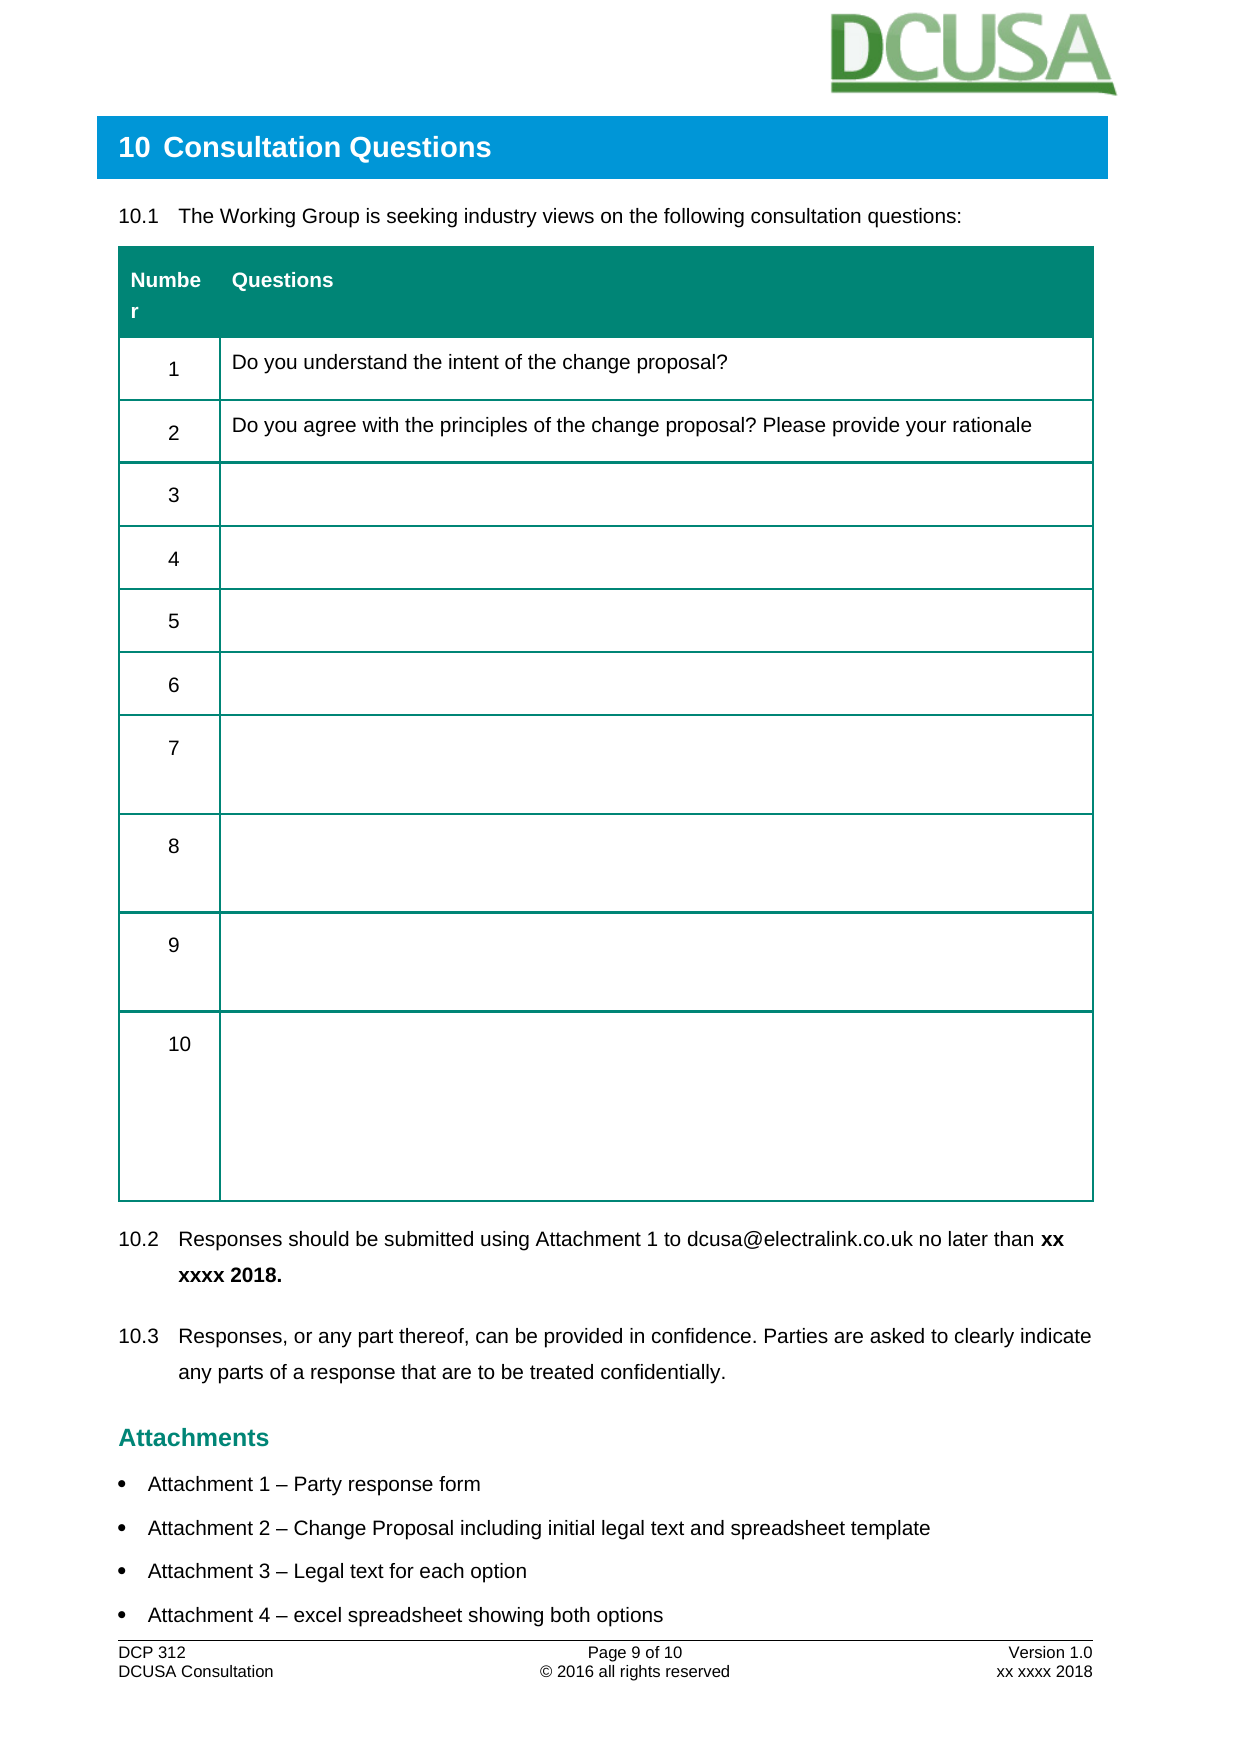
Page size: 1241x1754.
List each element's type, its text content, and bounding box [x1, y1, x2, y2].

list Attachment 4 – [118, 1596, 1093, 1627]
list Attachment 2 – Change Proposal [118, 1508, 1093, 1539]
table_cell [221, 338, 1092, 398]
table_header Number [120, 248, 219, 335]
table_cell [120, 401, 219, 461]
picture [806, 0, 1138, 112]
list Attachment 3 – [118, 1552, 1093, 1583]
table_cell [221, 716, 1092, 812]
table_cell [221, 653, 1092, 713]
table_cell [120, 716, 219, 812]
table_cell [221, 914, 1092, 1010]
table_cell [120, 590, 219, 651]
subtitle Responses should be submitted using Attachment 1 to dcusa@electralink.co.uk no later than xx xxxx 2018. [118, 1227, 1093, 1287]
table_cell [120, 653, 219, 713]
table_cell [221, 815, 1092, 911]
subtitle Responses, or any part thereof, can be provided in confidence. Parties are asked to clearly indicate any parts of a response that are to be treated confidentially. [118, 1324, 1093, 1384]
subtitle Consultation Questions [110, 129, 1095, 166]
table_cell [221, 464, 1092, 524]
table_cell [120, 1013, 219, 1200]
list Attachment 1 – Party response form [118, 1464, 1093, 1496]
table_header Questions [221, 248, 1092, 335]
table_cell [120, 914, 219, 1010]
table_cell [221, 401, 1092, 461]
table_cell [120, 527, 219, 587]
table_cell [221, 527, 1092, 587]
table_cell [221, 1013, 1092, 1200]
subtitle Attachments [118, 1421, 1093, 1452]
table_cell [120, 815, 219, 911]
subtitle The Working Group is seeking industry views on the following consultation questions: [118, 204, 1093, 228]
table_cell [221, 590, 1092, 651]
table_cell [120, 464, 219, 524]
table_cell [120, 338, 219, 398]
